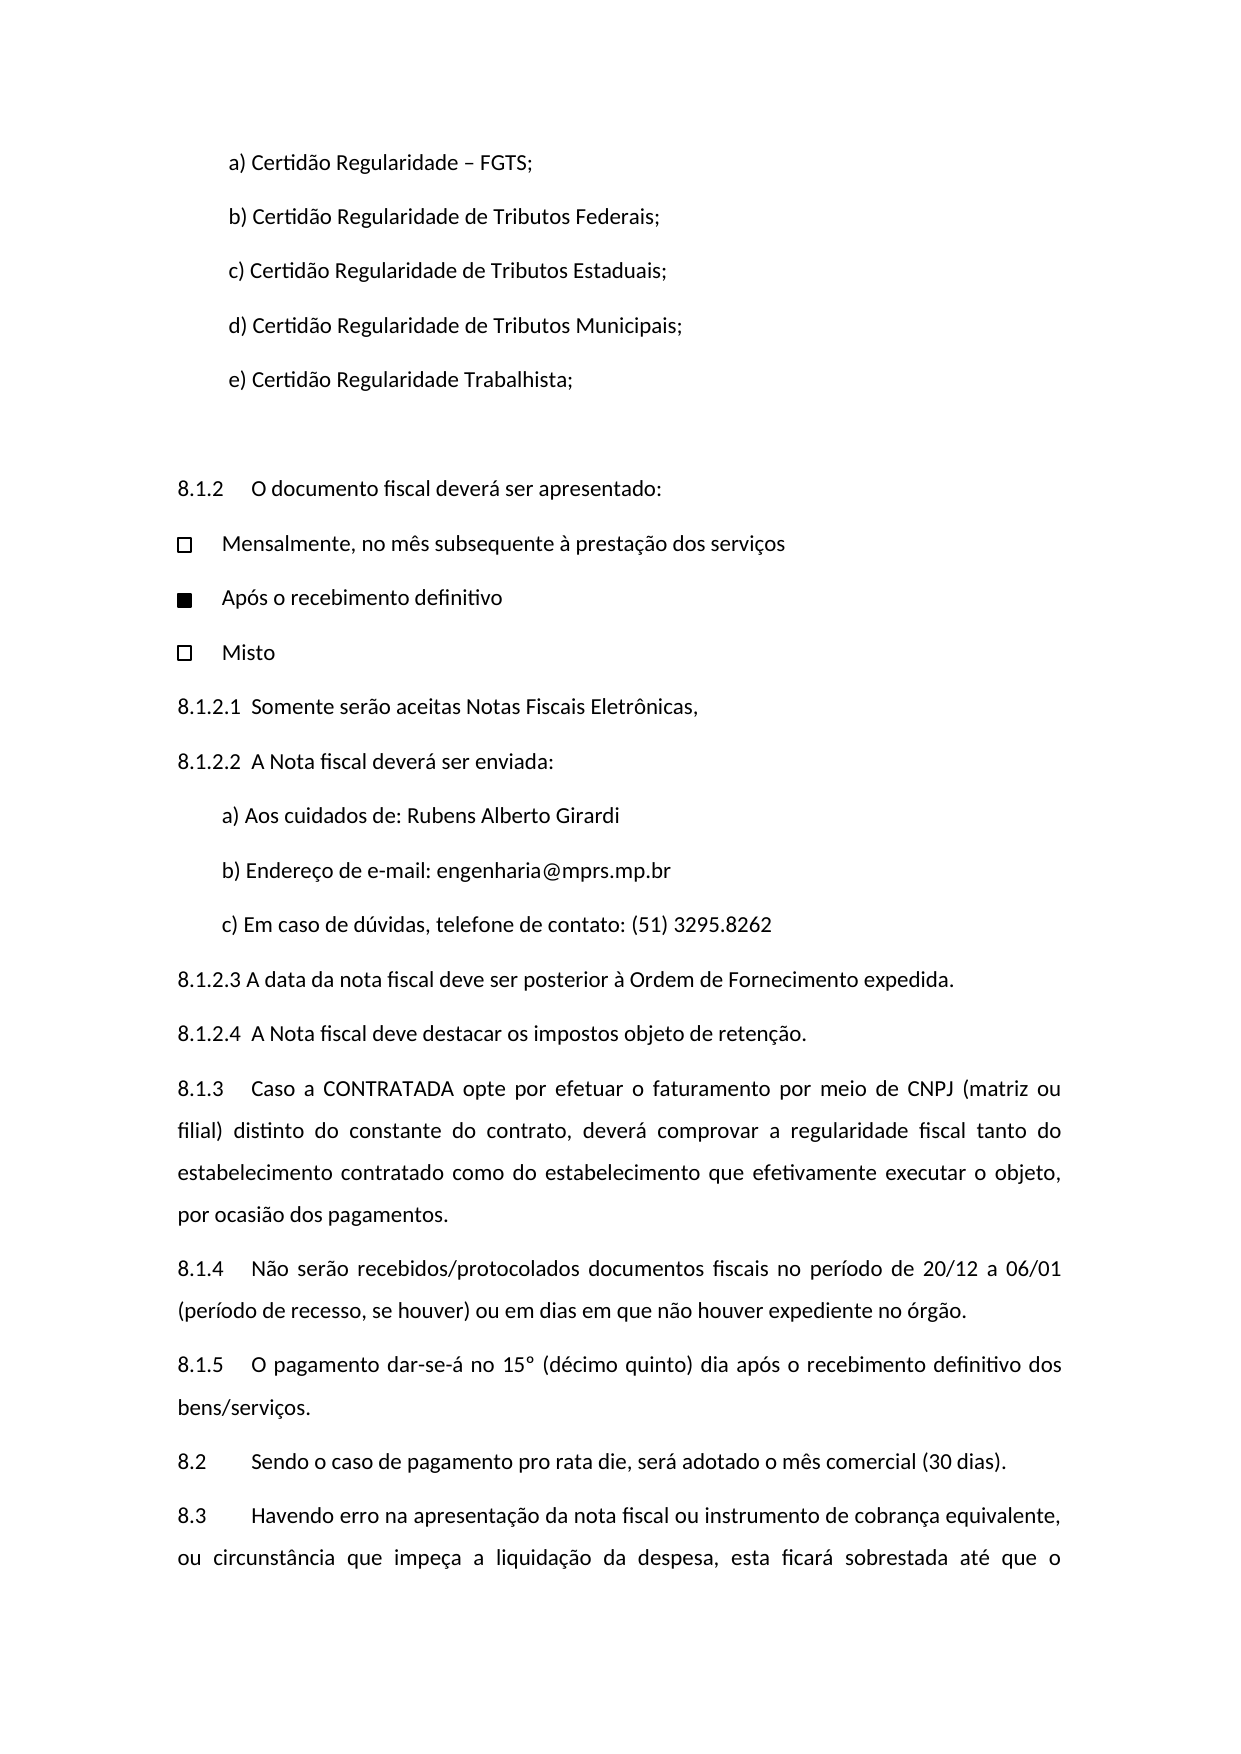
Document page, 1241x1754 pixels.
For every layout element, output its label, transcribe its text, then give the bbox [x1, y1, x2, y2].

text 8.1.2 O documento fiscal deverá ser apresentado: [177, 474, 1063, 502]
list e) Certidão Regularidade Trabalhista; [228, 366, 1063, 393]
list d) Certidão Regularidade de Tributos Municipais; [228, 311, 1063, 339]
text 8.1.2.2 A Nota fiscal deverá ser enviada: [177, 747, 1063, 775]
text Misto [222, 638, 1063, 666]
text 8.2 Sendo o caso de pagamento pro rata die, será adotado o mês comercial (30 dias). [177, 1447, 1063, 1475]
list b) Certidão Regularidade de Tributos Federais; [228, 202, 1063, 230]
list c) Certidão Regularidade de Tributos Estaduais; [228, 257, 1063, 284]
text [177, 1502, 1063, 1572]
text 8.1.2.4 A Nota fiscal deve destacar os impostos objeto de retenção. [177, 1019, 1063, 1047]
text Mensalmente, no mês subsequente à prestação dos serviços [222, 529, 1063, 557]
text 8.1.2.3 A data da nota fiscal deve ser posterior à Ordem de Fornecimento expedida. [177, 965, 1063, 993]
text b) Endereço de e-mail: engenharia@mprs.mp.br [177, 856, 1063, 884]
text 8.1.3 Caso a CONTRATADA opte por efetuar o faturamento por meio de CNPJ (matriz ou filial) distinto do constante do contrato, deverá comprovar a regularidade fiscal tanto do estabelecimento contratado como do estabelecimento que efetivamente executar o objeto, por ocasião dos pagamentos. [177, 1074, 1063, 1228]
text a) Aos cuidados de: Rubens Alberto Girardi [177, 801, 1063, 829]
text 8.1.2.1 Somente serão aceitas Notas Fiscais Eletrônicas, [177, 692, 1063, 720]
text 8.1.4 Não serão recebidos/protocolados documentos fiscais no período de 20/12 a 06/01 (período de recesso, se houver) ou em dias em que não houver expediente no órgão. [177, 1254, 1063, 1324]
text Após o recebimento definitivo [222, 583, 1063, 611]
list a) Certidão Regularidade – FGTS; [228, 148, 1063, 176]
text 8.1.5 O pagamento dar-se-á no 15º (décimo quinto) dia após o recebimento definitivo dos bens/serviços. [177, 1351, 1063, 1421]
text c) Em caso de dúvidas, telefone de contato: (51) 3295.8262 [177, 910, 1063, 938]
